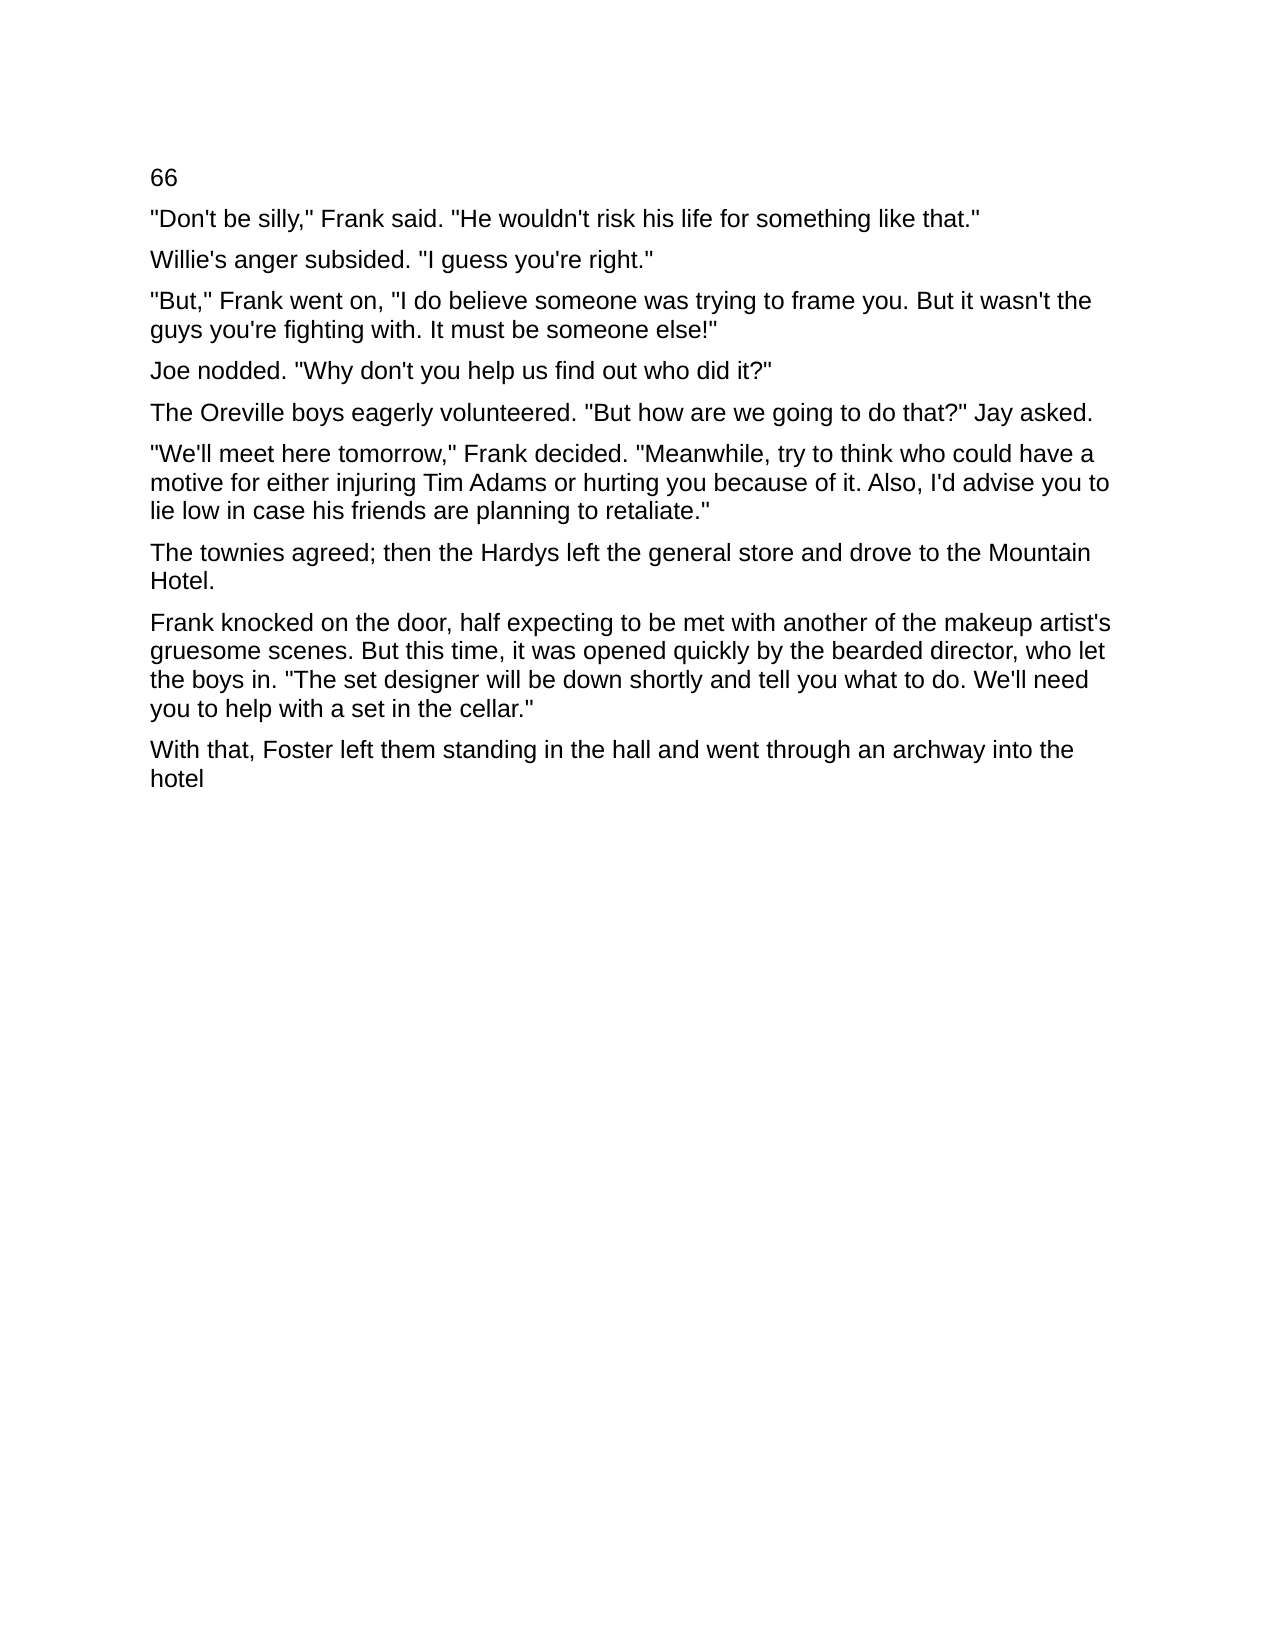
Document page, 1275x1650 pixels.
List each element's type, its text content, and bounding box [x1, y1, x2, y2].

text "Don't be silly," Frank said. "He wouldn't risk his life for something like that." [150, 204, 1125, 232]
text The townies agreed; then the Hardys left the general store and drove to the Mountain Hotel. [150, 537, 1125, 595]
text Frank knocked on the door, half expecting to be met with another of the makeup artist's gruesome scenes. But this time, it was opened quickly by the bearded director, who let the boys in. "The set designer will be down shortly and tell you what to do. We'll need you to help with a set in the cellar." [150, 607, 1125, 722]
text "But," Frank went on, "I do believe someone was trying to frame you. But it wasn't the guys you're fighting with. It must be someone else!" [150, 286, 1125, 344]
text Willie's anger subsided. "I guess you're right." [150, 245, 1125, 274]
text "We'll meet here tomorrow," Frank decided. "Meanwhile, try to think who could have a motive for either injuring Tim Adams or hurting you because of it. Also, I'd advise you to lie low in case his friends are planning to retaliate." [150, 439, 1125, 525]
text Joe nodded. "Why don't you help us find out who did it?" [150, 356, 1125, 385]
text 66 [150, 162, 1125, 191]
text With that, Foster left them standing in the hall and went through an archway into the hotel [150, 735, 1125, 792]
text The Oreville boys eagerly volunteered. "But how are we going to do that?" Jay asked. [150, 397, 1125, 426]
